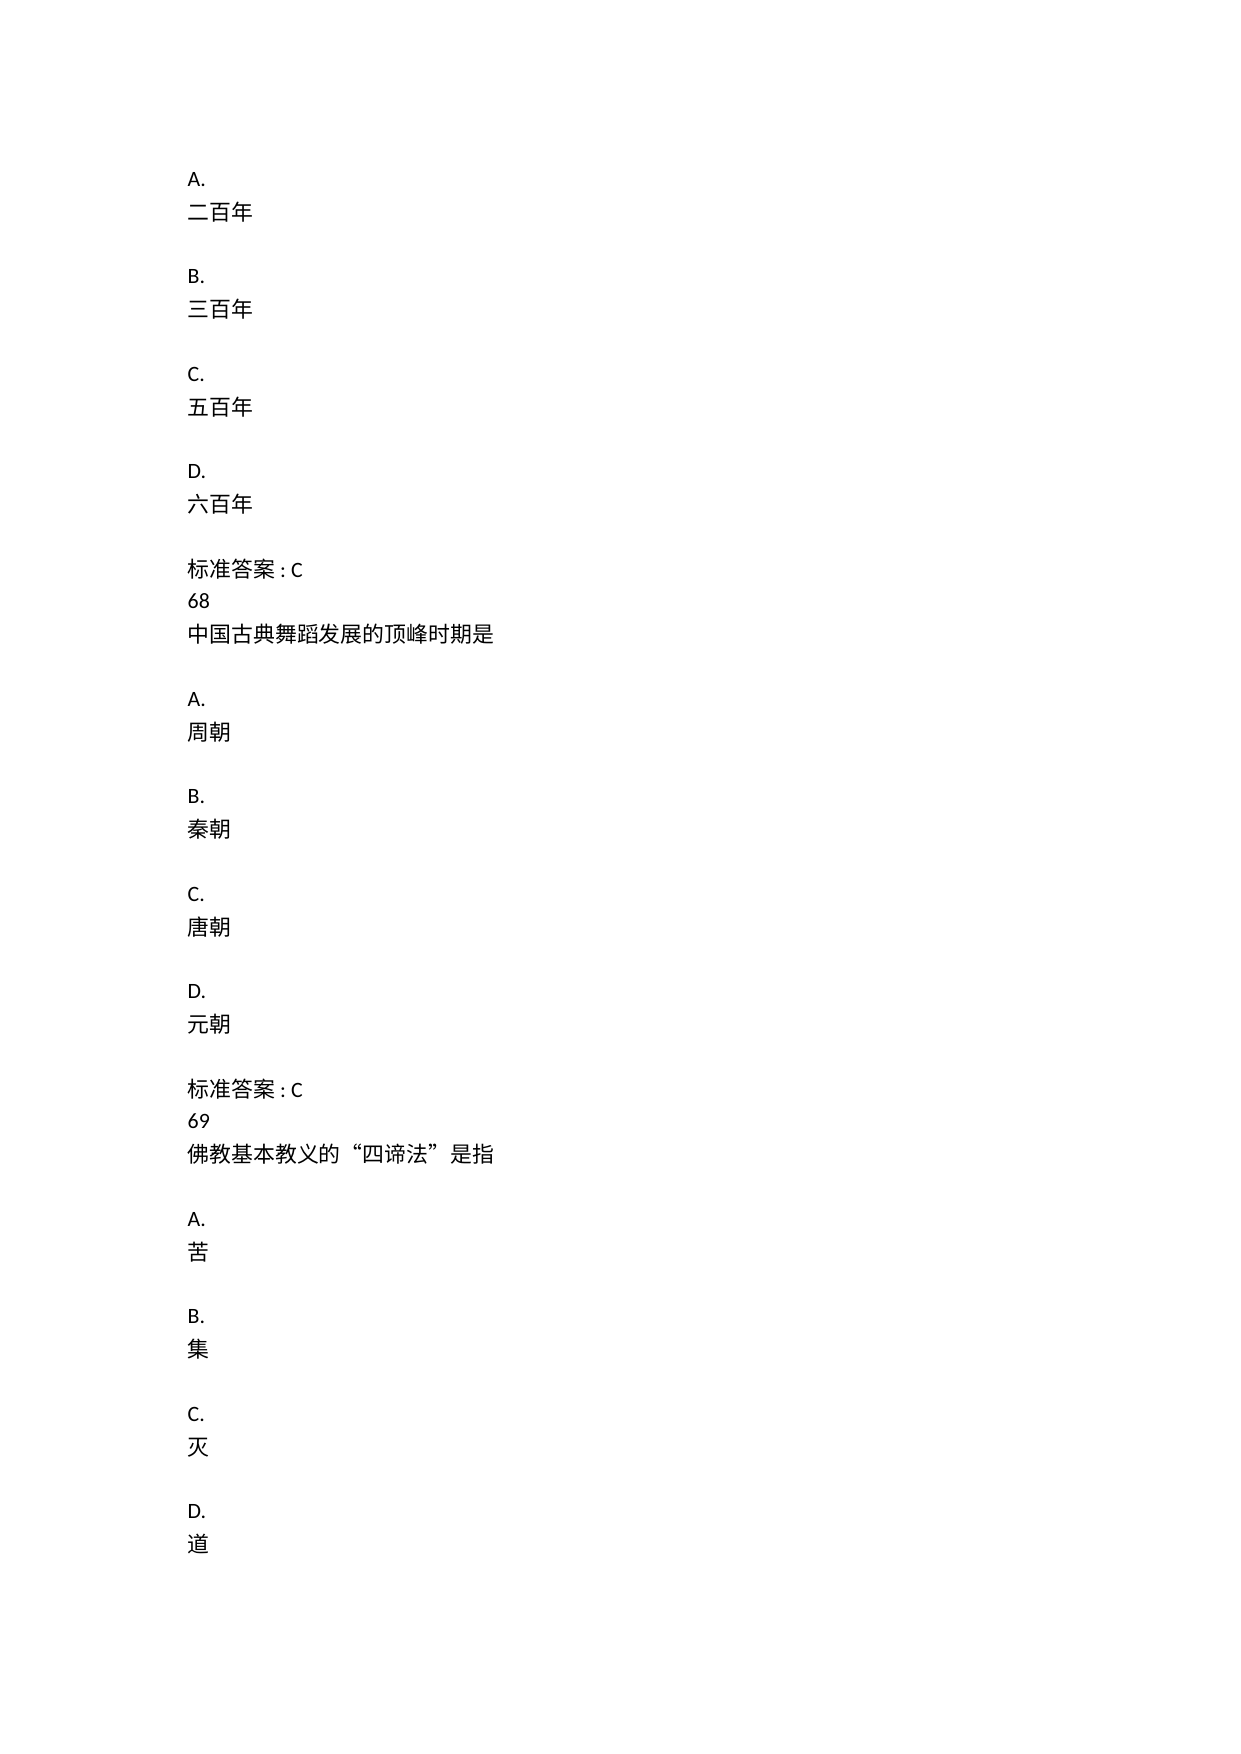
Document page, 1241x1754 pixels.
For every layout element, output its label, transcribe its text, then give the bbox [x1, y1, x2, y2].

text C. [187, 877, 1053, 909]
text 苦 [187, 1234, 1053, 1267]
text B. [187, 779, 1053, 812]
text 六百年 [187, 487, 1053, 519]
text D. [187, 974, 1053, 1007]
text 标准答案 : C [187, 552, 1053, 584]
text 佛教基本教义的“四谛法”是指 [187, 1137, 1053, 1169]
text 69 [187, 1104, 1053, 1137]
text 二百年 [187, 194, 1053, 227]
text C. [187, 357, 1053, 389]
text 三百年 [187, 292, 1053, 324]
text A. [187, 1202, 1053, 1234]
text 道 [187, 1527, 1053, 1559]
text 周朝 [187, 714, 1053, 747]
text 元朝 [187, 1007, 1053, 1039]
text 集 [187, 1332, 1053, 1364]
text A. [187, 682, 1053, 714]
text D. [187, 1494, 1053, 1527]
text 秦朝 [187, 812, 1053, 844]
text 中国古典舞蹈发展的顶峰时期是 [187, 617, 1053, 649]
text 唐朝 [187, 909, 1053, 942]
text B. [187, 1299, 1053, 1332]
text B. [187, 259, 1053, 292]
text D. [187, 454, 1053, 487]
text 标准答案 : C [187, 1072, 1053, 1104]
text A. [187, 162, 1053, 194]
text 五百年 [187, 389, 1053, 422]
text 灭 [187, 1429, 1053, 1462]
text C. [187, 1397, 1053, 1429]
text 68 [187, 584, 1053, 617]
